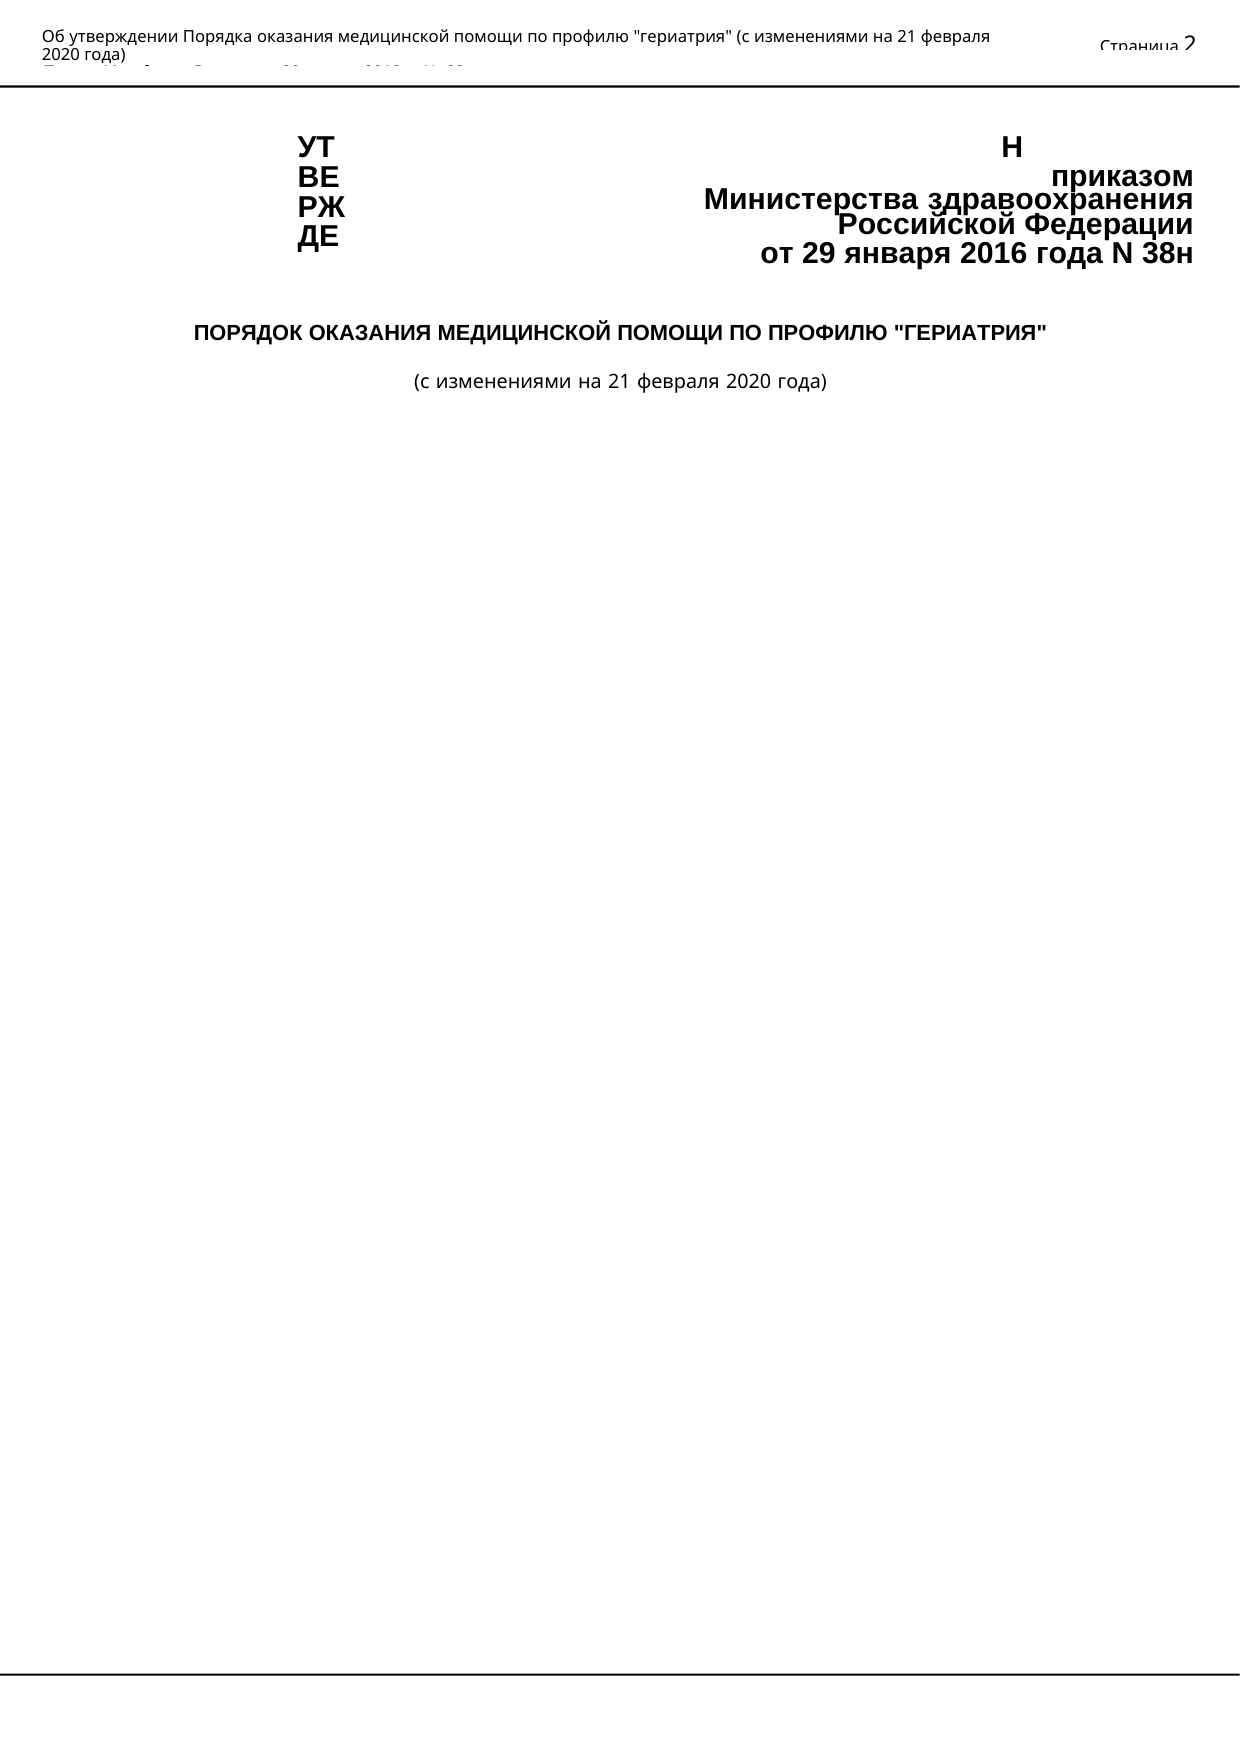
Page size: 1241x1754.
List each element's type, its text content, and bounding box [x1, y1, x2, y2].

text от 29 января 2016 года N 38н [689, 241, 1194, 269]
text УТВЕРЖДЕН [1001, 133, 1205, 163]
text (с изменениями на 21 февраля 2020 года) [217, 368, 1023, 395]
text приказом Министерства здравоохранения Российской Федерации [701, 166, 1194, 241]
subtitle ПОРЯДОК ОКАЗАНИЯ МЕДИЦИНСКОЙ ПОМОЩИ ПО ПРОФИЛЮ "ГЕРИАТРИЯ" [86, 320, 1154, 345]
text УТВЕРЖДЕН [297, 133, 350, 253]
